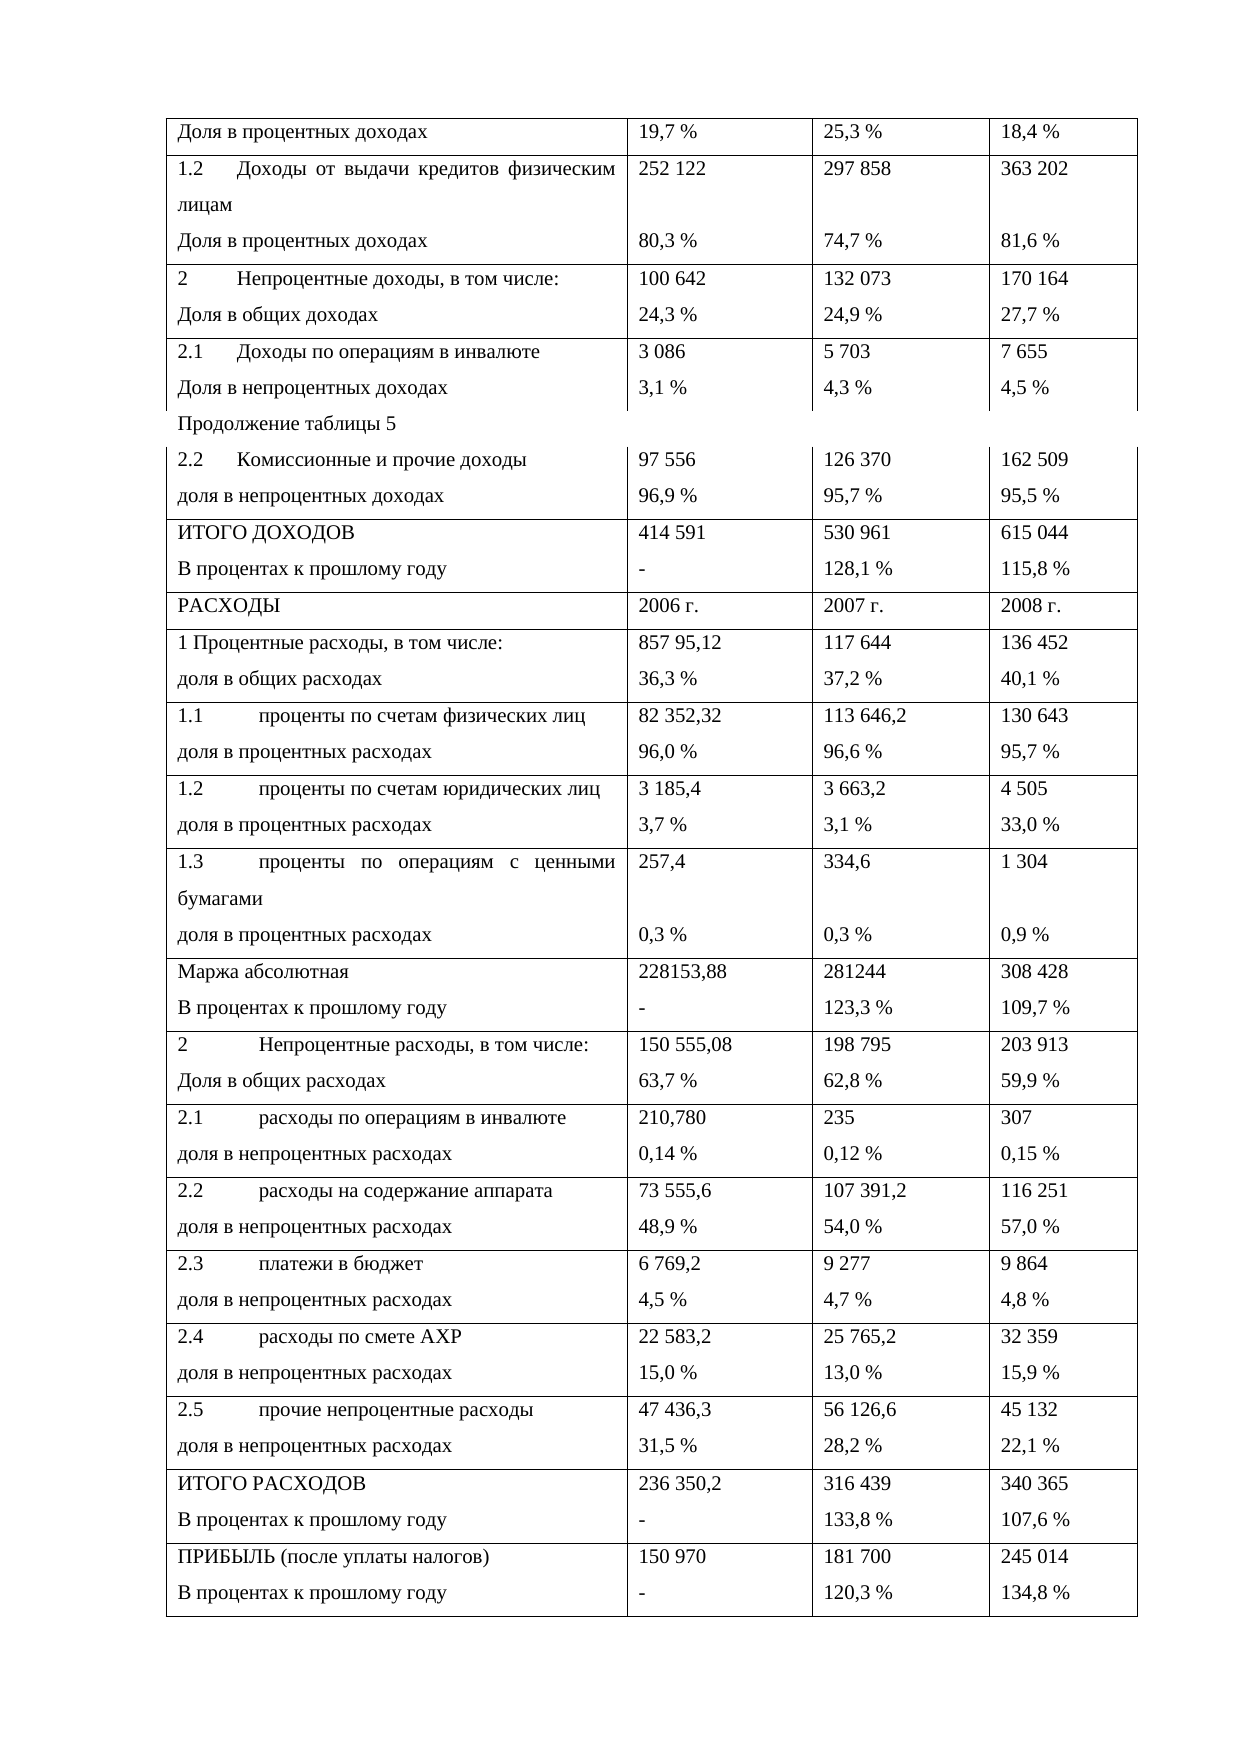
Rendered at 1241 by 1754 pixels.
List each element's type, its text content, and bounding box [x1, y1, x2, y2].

table_cell 73 555,6 48,9 % [628, 1178, 812, 1250]
table_cell 101 030 25,3 % [813, 119, 989, 155]
table_cell 45 132 22,1 % [990, 1397, 1137, 1469]
table_cell 150 555,08 63,7 % [628, 1032, 812, 1104]
table_cell 414 591 - [628, 520, 812, 592]
table_cell 32 359 15,9 % [990, 1324, 1137, 1396]
table_cell 316 439 133,8 % [813, 1470, 989, 1542]
table_cell проценты по счетам физических лиц доля в процентных расходах [167, 703, 627, 775]
table_cell 9 277 4,7 % [813, 1251, 989, 1323]
table_cell 1 Процентные расходы, в том числе: доля в общих расходах [167, 630, 627, 702]
table_cell 308 428 109,7 % [990, 959, 1137, 1031]
table_cell 82 352,32 96,0 % [628, 703, 812, 775]
table_cell 252 122 80,3 % [628, 156, 812, 264]
table_cell расходы по операциям в инвалюте доля в непроцентных расходах [167, 1105, 627, 1177]
table_cell . [628, 593, 812, 629]
table_cell ИТОГО РАСХОДОВ В процентах к прошлому году [167, 1470, 627, 1542]
table_cell 136 452 40,1 % [990, 630, 1137, 702]
table_cell ИТОГО ДОХОДОВ В процентах к прошлому году [167, 520, 627, 592]
table_cell 363 202 81,6 % [990, 156, 1137, 264]
table_cell платежи в бюджет доля в непроцентных расходах [167, 1251, 627, 1323]
table_cell расходы на содержание аппарата доля в непроцентных расходах [167, 1178, 627, 1250]
table_cell 150 970 - [628, 1544, 812, 1616]
table_cell Доходы от выдачи кредитов физическим лицам Доля в процентных доходах [167, 156, 627, 264]
table_cell 615 044 115,8 % [990, 520, 1137, 592]
table_cell 530 961 128,1 % [813, 520, 989, 592]
table_cell 117 644 37,2 % [813, 630, 989, 702]
table_cell 857 95,12 36,3 % [628, 630, 812, 702]
table_cell 4 505 33,0 % [990, 776, 1137, 848]
table_cell 5 703 4,3 % [813, 339, 989, 411]
table_cell 81 678 18,4 % [990, 119, 1137, 155]
table_cell 181 700 120,3 % [813, 1544, 989, 1616]
table_cell РАСХОДЫ [167, 593, 627, 629]
table_cell 340 365 107,6 % [990, 1470, 1137, 1542]
table_cell 25 765,2 13,0 % [813, 1324, 989, 1396]
table_cell расходы по смете АХР доля в непроцентных расходах [167, 1324, 627, 1396]
table_cell 203 913 59,9 % [990, 1032, 1137, 1104]
table_cell 100 642 24,3 % [628, 265, 812, 337]
table_cell 130 643 95,7 % [990, 703, 1137, 775]
table_cell 9 864 4,8 % [990, 1251, 1137, 1323]
table_cell 126 370 95,7 % [813, 447, 989, 519]
table_cell 281244 123,3 % [813, 959, 989, 1031]
table_cell 307 0,15 % [990, 1105, 1137, 1177]
table_cell 1 304 0,9 % [990, 849, 1137, 957]
table_cell 162 509 95,5 % [990, 447, 1137, 519]
table_cell проценты по счетам юридических лиц доля в процентных расходах [167, 776, 627, 848]
table_cell 3 185,4 3,7 % [628, 776, 812, 848]
table_cell 97 556 96,9 % [628, 447, 812, 519]
table_cell 113 646,2 96,6 % [813, 703, 989, 775]
table_cell прочие непроцентные расходы доля в непроцентных расходах [167, 1397, 627, 1469]
table_cell 61 827 19,7 % [628, 119, 812, 155]
table_cell 236 350,2 - [628, 1470, 812, 1542]
table_cell 47 436,3 31,5 % [628, 1397, 812, 1469]
table_cell 198 795 62,8 % [813, 1032, 989, 1104]
table_cell 170 164 27,7 % [990, 265, 1137, 337]
table_cell 107 391,2 54,0 % [813, 1178, 989, 1250]
table_cell Непроцентные доходы, в том числе: Доля в общих доходах [167, 265, 627, 337]
table_cell 22 583,2 15,0 % [628, 1324, 812, 1396]
table_cell 3 663,2 3,1 % [813, 776, 989, 848]
table_cell 6 769,2 4,5 % [628, 1251, 812, 1323]
table_cell ПРИБЫЛЬ (после уплаты налогов) В процентах к прошлому году [167, 1544, 627, 1616]
table_cell 210,780 0,14 % [628, 1105, 812, 1177]
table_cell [167, 119, 627, 155]
table_cell 235 0,12 % [813, 1105, 989, 1177]
table_cell 245 014 134,8 % [990, 1544, 1137, 1616]
table_cell Комиссионные и прочие доходы доля в непроцентных доходах [167, 447, 627, 519]
table_cell 334,6 0,3 % [813, 849, 989, 957]
table_cell 116 251 57,0 % [990, 1178, 1137, 1250]
table_cell . [813, 593, 989, 629]
table_cell проценты по операциям с ценными бумагами доля в процентных расходах [167, 849, 627, 957]
table_cell Непроцентные расходы, в том числе: Доля в общих расходах [167, 1032, 627, 1104]
table_cell 7 655 4,5 % [990, 339, 1137, 411]
table_cell 228153,88 - [628, 959, 812, 1031]
table_cell 257,4 0,3 % [628, 849, 812, 957]
table_cell 56 126,6 28,2 % [813, 1397, 989, 1469]
table_cell . [990, 593, 1137, 629]
table_cell 3 086 3,1 % [628, 339, 812, 411]
table_cell 132 073 24,9 % [813, 265, 989, 337]
table_cell 297 858 74,7 % [813, 156, 989, 264]
table_cell Маржа абсолютная В процентах к прошлому году [167, 959, 627, 1031]
table_cell Доходы по операциям в инвалюте Доля в непроцентных доходах [167, 339, 627, 411]
table_cell Продолжение таблицы 5 [166, 411, 1137, 447]
